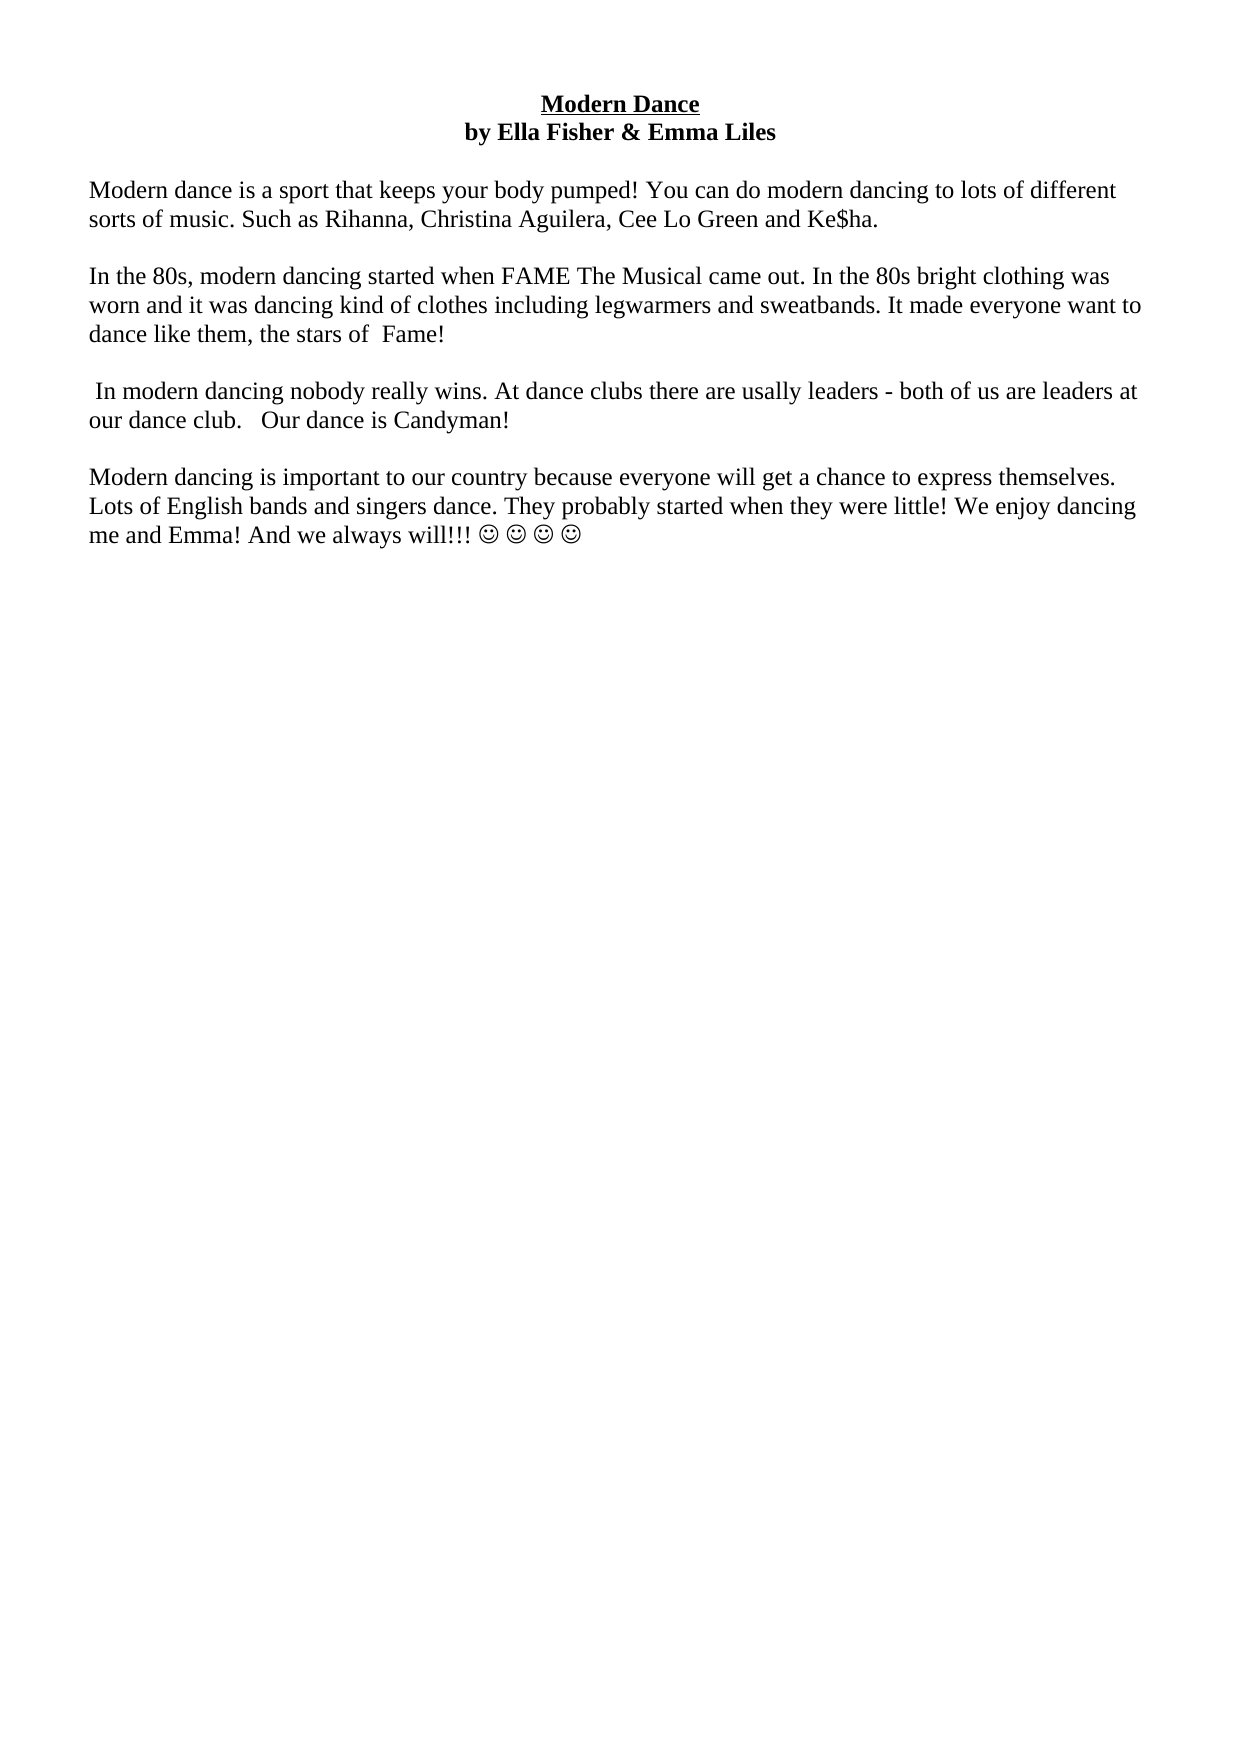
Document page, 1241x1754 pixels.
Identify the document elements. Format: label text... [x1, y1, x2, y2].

text Modern dancing is important to our country because everyone will get a chance to express themselves. Lots of English bands and singers dance. They probably started when they were little! We enjoy dancing me and Emma! And we always will!!! [89, 462, 1152, 549]
text In modern dancing nobody really wins. At dance clubs there are usally leaders - both of us are leaders at our dance club. Our dance is Candyman! [89, 376, 1152, 434]
text by Ella Fisher & Emma Liles [89, 117, 1152, 146]
text Modern Dance [89, 89, 1152, 117]
text In the 80s, modern dancing started when FAME The Musical came out. In the 80s bright clothing was worn and it was dancing kind of clothes including legwarmers and sweatbands. It made everyone want to dance like them, the stars of Fame! [89, 261, 1152, 347]
text Modern dance is a sport that keeps your body pumped! You can do modern dancing to lots of different sorts of music. Such as Rihanna, Christina Aguilera, Cee Lo Green and Ke$ha. [89, 175, 1152, 232]
